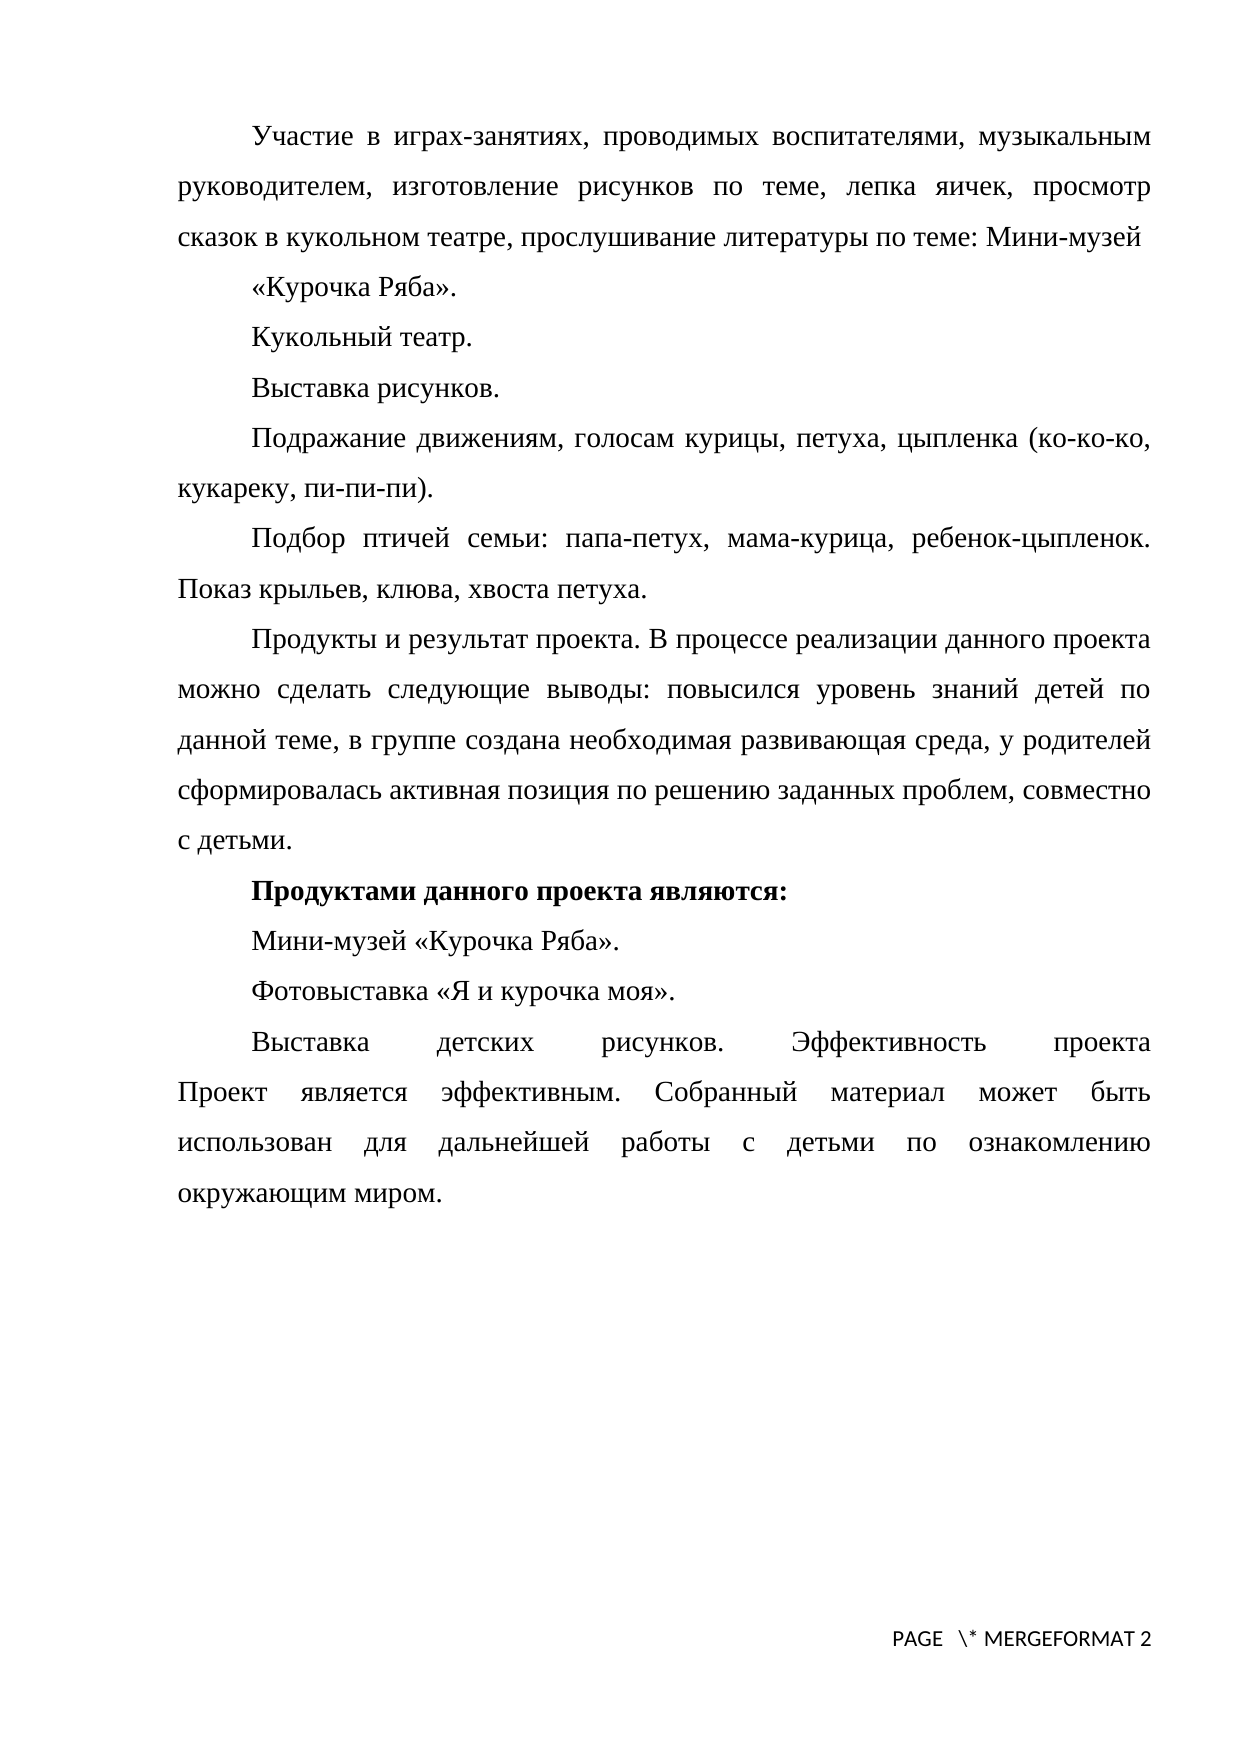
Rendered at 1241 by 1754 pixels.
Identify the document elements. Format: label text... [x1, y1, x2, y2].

text Фотовыставка «Я и курочка моя». [177, 973, 1152, 1007]
text Выставка детских рисунков. Эффективность проекта Проект является эффективным. Собранный материал может быть использован для дальнейшей работы с детьми по ознакомлению окружающим миром. [177, 1024, 1152, 1208]
text «Курочка Ряба». [177, 269, 1152, 303]
text Участие в играх-занятиях, проводимых воспитателями, музыкальным руководителем, изготовление рисунков по теме, лепка яичек, просмотр сказок в кукольном театре, прослушивание литературы по теме: Мини-музей [177, 118, 1152, 252]
text Продуктами данного проекта являются: [177, 873, 1152, 906]
text Продукты и результат проекта. В процессе реализации данного проекта можно сделать следующие выводы: повысился уровень знаний детей по данной теме, в группе создана необходимая развивающая среда, у родителей сформировалась активная позиция по решению заданных проблем, совместно с детьми. [177, 621, 1152, 856]
text Мини-музей «Курочка Ряба». [177, 923, 1152, 957]
text Кукольный театр. [177, 319, 1152, 353]
text Выставка рисунков. [177, 370, 1152, 403]
text Подбор птичей семьи: папа-петух, мама-курица, ребенок-цыпленок. Показ крыльев, клюва, хвоста петуха. [177, 521, 1152, 604]
text Подражание движениям, голосам курицы, петуха, цыпленка (ко-ко-ко, кукареку, пи-пи-пи). [177, 420, 1152, 504]
